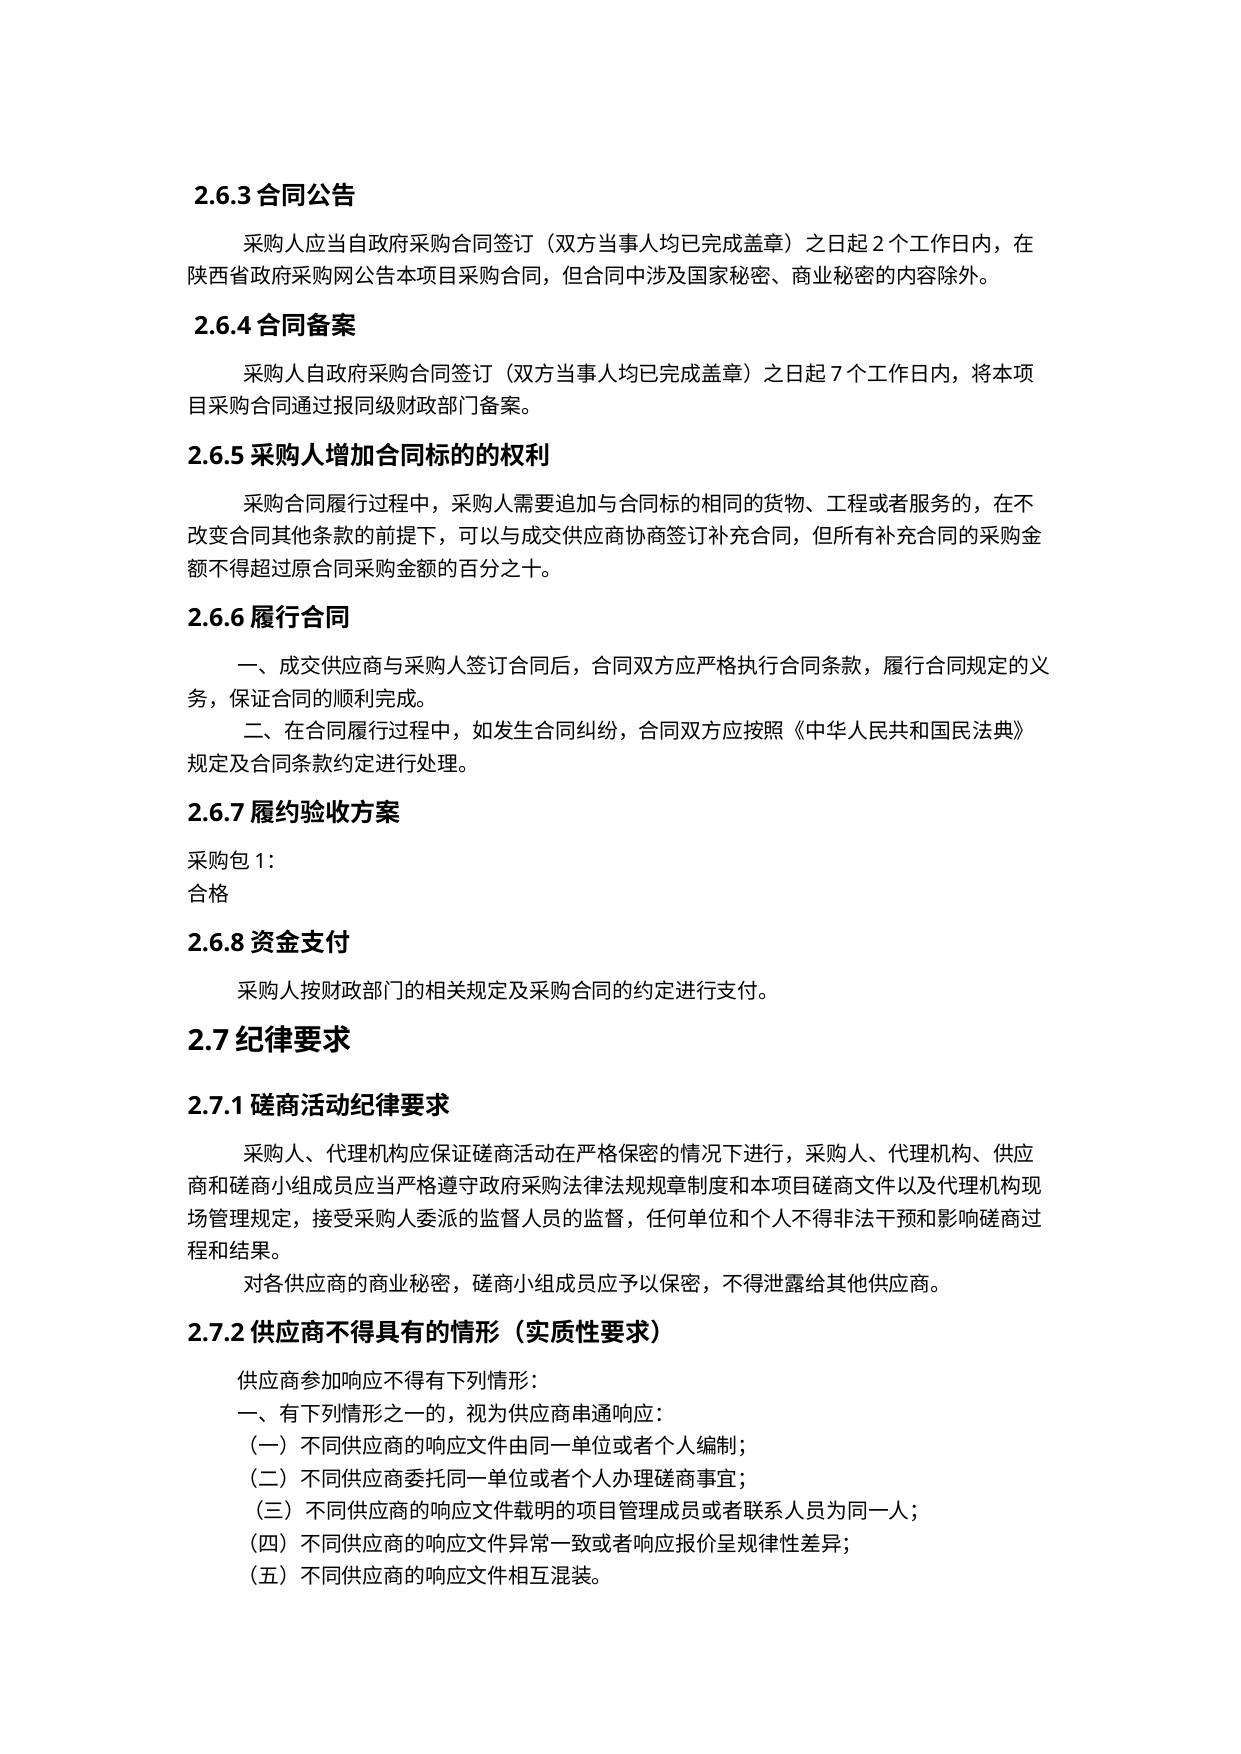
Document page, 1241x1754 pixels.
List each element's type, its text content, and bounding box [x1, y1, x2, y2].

text 2.6.3合同公告 [187, 162, 1053, 227]
text （四）不同供应商的响应文件异常一致或者响应报价呈规律性差异； [187, 1527, 1053, 1559]
text 对各供应商的商业秘密，磋商小组成员应予以保密，不得泄露给其他供应商。 [187, 1267, 1053, 1299]
text 2.6.7履约验收方案 [187, 779, 1053, 844]
text 合格 [187, 877, 1053, 909]
text （三）不同供应商的响应文件载明的项目管理成员或者联系人员为同一人； [187, 1494, 1053, 1527]
text 二、在合同履行过程中，如发生合同纠纷，合同双方应按照《中华人民共和国民法典》规定及合同条款约定进行处理。 [187, 714, 1053, 779]
text （一）不同供应商的响应文件由同一单位或者个人编制； [187, 1429, 1053, 1462]
text 2.6.4合同备案 [187, 292, 1053, 357]
text 采购人自政府采购合同签订（双方当事人均已完成盖章）之日起7个工作日内，将本项目采购合同通过报同级财政部门备案。 [187, 357, 1053, 422]
text 2.7纪律要求 [187, 1007, 1053, 1072]
text 2.6.8资金支付 [187, 909, 1053, 974]
text 2.6.5采购人增加合同标的的权利 [187, 422, 1053, 487]
text 2.7.1磋商活动纪律要求 [187, 1072, 1053, 1137]
text 一、有下列情形之一的，视为供应商串通响应： [187, 1397, 1053, 1429]
text （五）不同供应商的响应文件相互混装。 [187, 1559, 1053, 1592]
text 采购人按财政部门的相关规定及采购合同的约定进行支付。 [187, 974, 1053, 1007]
text 供应商参加响应不得有下列情形： [187, 1364, 1053, 1397]
text 采购人、代理机构应保证磋商活动在严格保密的情况下进行，采购人、代理机构、供应商和磋商小组成员应当严格遵守政府采购法律法规规章制度和本项目磋商文件以及代理机构现场管理规定，接受采购人委派的监督人员的监督，任何单位和个人不得非法干预和影响磋商过程和结果。 [187, 1137, 1053, 1267]
text （二）不同供应商委托同一单位或者个人办理磋商事宜； [187, 1462, 1053, 1494]
text 2.6.6履行合同 [187, 584, 1053, 649]
text 2.7.2供应商不得具有的情形（实质性要求） [187, 1299, 1053, 1364]
text 采购人应当自政府采购合同签订（双方当事人均已完成盖章）之日起2个工作日内，在陕西省政府采购网公告本项目采购合同，但合同中涉及国家秘密、商业秘密的内容除外。 [187, 227, 1053, 292]
text 采购包1： [187, 844, 1053, 877]
text 采购合同履行过程中，采购人需要追加与合同标的相同的货物、工程或者服务的，在不改变合同其他条款的前提下，可以与成交供应商协商签订补充合同，但所有补充合同的采购金额不得超过原合同采购金额的百分之十。 [187, 487, 1053, 584]
text 一、成交供应商与采购人签订合同后，合同双方应严格执行合同条款，履行合同规定的义务，保证合同的顺利完成。 [187, 649, 1053, 714]
